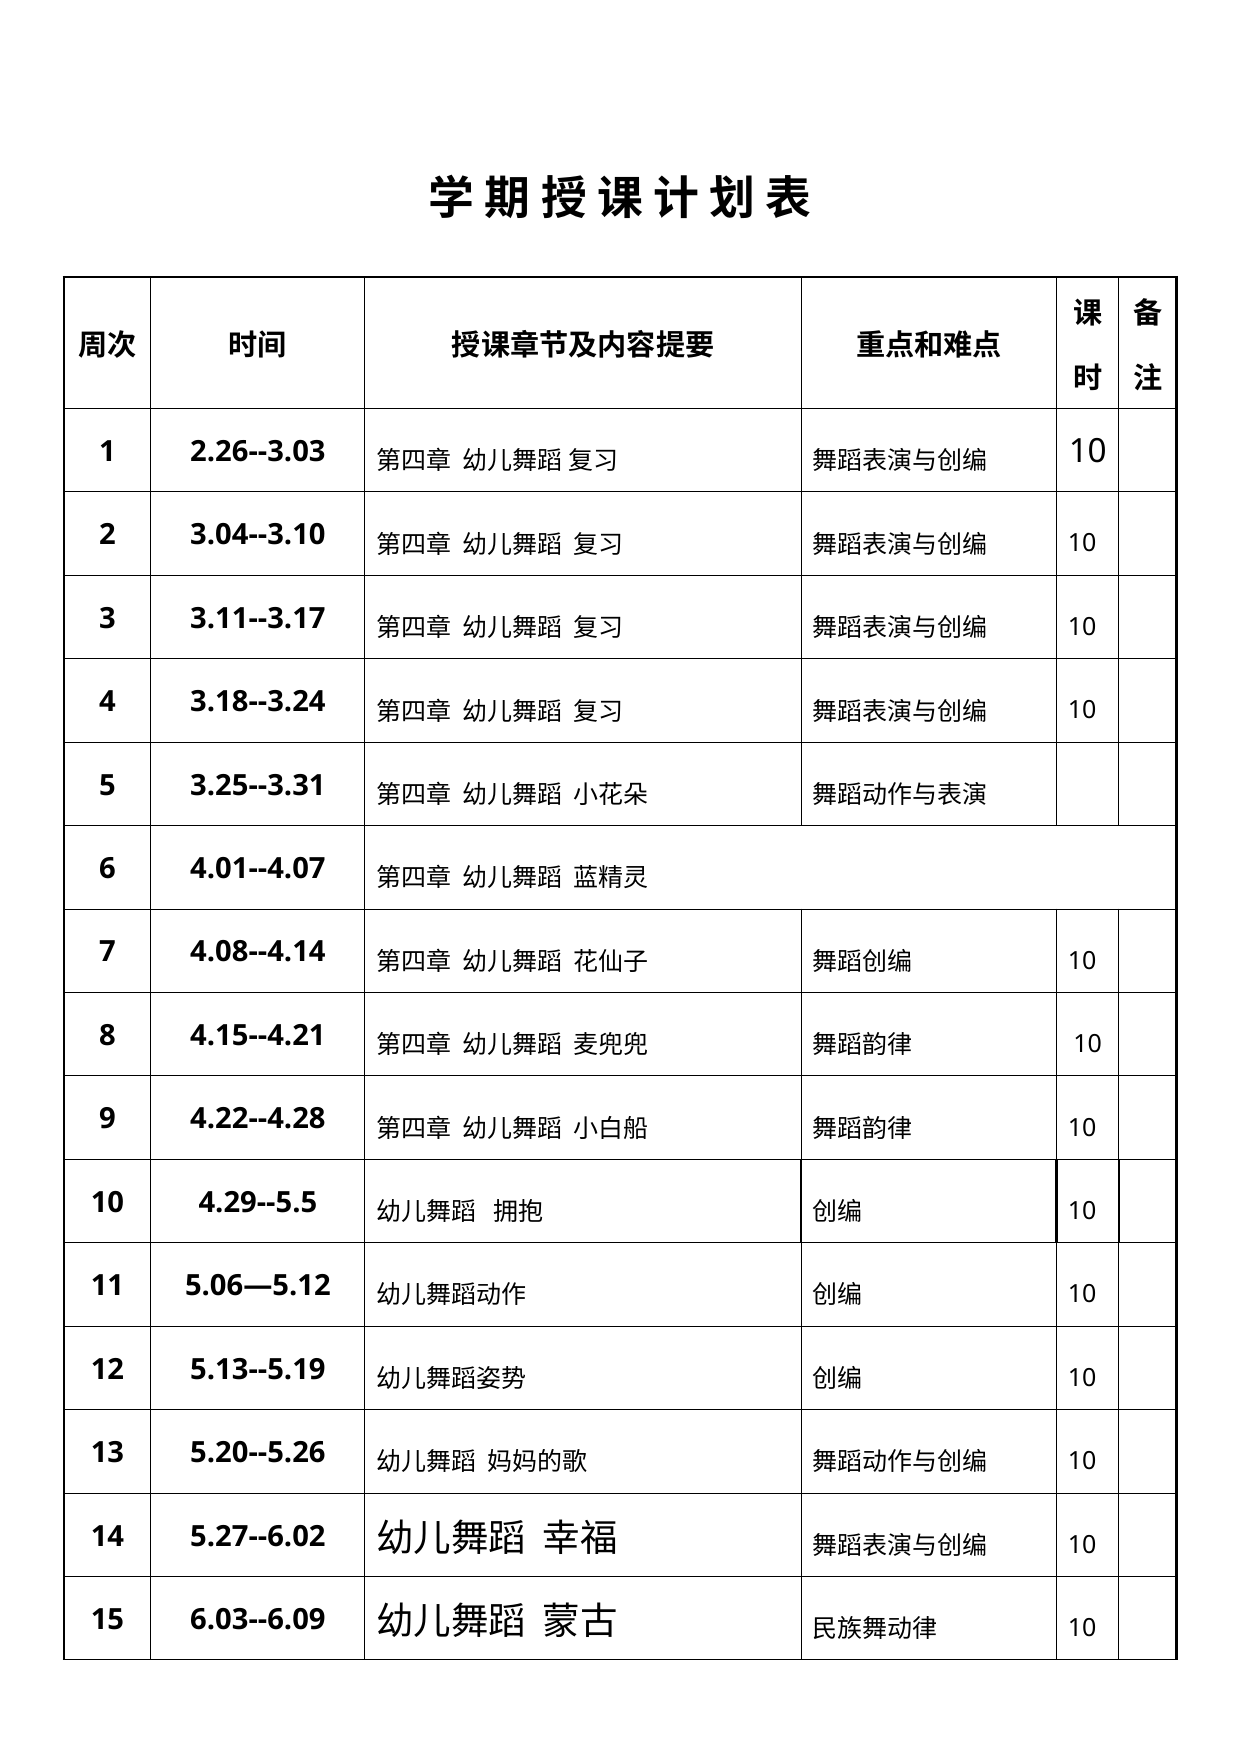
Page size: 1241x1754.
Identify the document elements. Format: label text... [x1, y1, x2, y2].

table_cell 创编 [802, 1243, 1056, 1326]
table_cell 14 [65, 1494, 150, 1576]
table_cell 10 [1057, 659, 1118, 742]
table_cell [1119, 1577, 1175, 1659]
table_cell 舞蹈韵律 [802, 993, 1056, 1075]
table_cell 4.29--5.5 [151, 1160, 364, 1242]
table_cell 舞蹈表演与创编 [802, 1494, 1056, 1576]
table_cell 9 [65, 1076, 150, 1159]
table_cell 舞蹈创编 [802, 910, 1056, 992]
table_header 授课章节及内容提要 [365, 278, 801, 408]
table_cell 舞蹈表演与创编 [802, 409, 1056, 491]
table_cell 幼儿舞蹈姿势 [365, 1327, 801, 1409]
table_cell [1119, 1243, 1175, 1326]
table_cell 10 [1057, 1410, 1118, 1492]
table_cell 2 [65, 492, 150, 575]
table_cell 4.08--4.14 [151, 910, 364, 992]
table_cell 10 [1057, 910, 1118, 992]
table_cell 舞蹈动作与创编 [802, 1410, 1056, 1492]
text 学 期 授 课 计 划 表 [75, 146, 1165, 243]
table_cell 6.03--6.09 [151, 1577, 364, 1659]
table_cell [1119, 1327, 1175, 1409]
table_cell 10 [1057, 993, 1118, 1075]
table_cell 第四章 幼儿舞蹈 复习 [365, 659, 801, 742]
table_cell 10 [1057, 576, 1118, 658]
table_cell 3.11--3.17 [151, 576, 364, 658]
table_cell 第四章 幼儿舞蹈 蓝精灵 [365, 826, 1175, 908]
table_cell 第四章 幼儿舞蹈 复习 [365, 492, 801, 575]
table_cell 10 [1057, 1494, 1118, 1576]
table_cell 第四章 幼儿舞蹈 小花朵 [365, 743, 801, 825]
table_cell 8 [65, 993, 150, 1075]
table_cell 1 [65, 409, 150, 491]
table_cell 5.06—5.12 [151, 1243, 364, 1326]
table_cell 第四章 幼儿舞蹈 复习 [365, 576, 801, 658]
table_cell 10 [1057, 1577, 1118, 1659]
table_cell 6 [65, 826, 150, 908]
table_cell 幼儿舞蹈 拥抱 [365, 1160, 800, 1242]
table_cell 4.15--4.21 [151, 993, 364, 1075]
table_cell 5.20--5.26 [151, 1410, 364, 1492]
table_cell [1119, 1494, 1175, 1576]
table_cell 7 [65, 910, 150, 992]
table_header 时间 [151, 278, 364, 408]
table_header 备注 [1119, 278, 1175, 408]
table_cell [1119, 993, 1175, 1075]
table_cell 2.26--3.03 [151, 409, 364, 491]
table_cell 12 [65, 1327, 150, 1409]
table_cell 4 [65, 659, 150, 742]
table_cell 幼儿舞蹈动作 [365, 1243, 801, 1326]
table_cell 11 [65, 1243, 150, 1326]
table_header 重点和难点 [802, 278, 1056, 408]
table_cell [1119, 659, 1175, 742]
table_cell 3.18--3.24 [151, 659, 364, 742]
table_cell [1119, 1076, 1175, 1159]
table_cell 5 [65, 743, 150, 825]
table_cell 4.01--4.07 [151, 826, 364, 908]
table_cell 舞蹈表演与创编 [802, 492, 1056, 575]
table_header 课时 [1057, 278, 1118, 408]
table_cell 10 [1057, 409, 1118, 491]
table_cell 15 [65, 1577, 150, 1659]
table_cell 第四章 幼儿舞蹈 花仙子 [365, 910, 801, 992]
table_cell 10 [1057, 1243, 1118, 1326]
table_cell 第四章 幼儿舞蹈 小白船 [365, 1076, 801, 1159]
table_cell 10 [1057, 492, 1118, 575]
table_cell [1057, 743, 1118, 825]
table_cell 舞蹈表演与创编 [802, 576, 1056, 658]
table_cell 10 [1057, 1076, 1118, 1159]
table_cell [1119, 409, 1175, 491]
table_cell 3 [65, 576, 150, 658]
table_cell [1119, 910, 1175, 992]
table_cell 幼儿舞蹈 幸福 [365, 1494, 801, 1576]
table_cell 3.04--3.10 [151, 492, 364, 575]
table_cell 民族舞动律 [802, 1577, 1056, 1659]
table_cell 舞蹈表演与创编 [802, 659, 1056, 742]
table_header 周次 [65, 278, 150, 408]
table_cell [1119, 492, 1175, 575]
table_cell 幼儿舞蹈 妈妈的歌 [365, 1410, 801, 1492]
table_cell 10 [1057, 1327, 1118, 1409]
table_cell 10 [1058, 1160, 1118, 1242]
table_cell [1119, 743, 1175, 825]
table_cell 5.27--6.02 [151, 1494, 364, 1576]
table_cell 舞蹈韵律 [802, 1076, 1056, 1159]
table_cell [1120, 1160, 1175, 1242]
table_cell 5.13--5.19 [151, 1327, 364, 1409]
table_cell 创编 [802, 1327, 1056, 1409]
table_cell 幼儿舞蹈 蒙古 [365, 1577, 801, 1659]
table_cell 13 [65, 1410, 150, 1492]
table_cell 10 [65, 1160, 150, 1242]
table_cell 创编 [802, 1160, 1055, 1242]
table_cell 第四章 幼儿舞蹈 复习 [365, 409, 801, 491]
table_cell 舞蹈动作与表演 [802, 743, 1056, 825]
table_cell 3.25--3.31 [151, 743, 364, 825]
table_cell [1119, 1410, 1175, 1492]
table_cell 第四章 幼儿舞蹈 麦兜兜 [365, 993, 801, 1075]
table_cell [1119, 576, 1175, 658]
table_cell 4.22--4.28 [151, 1076, 364, 1159]
